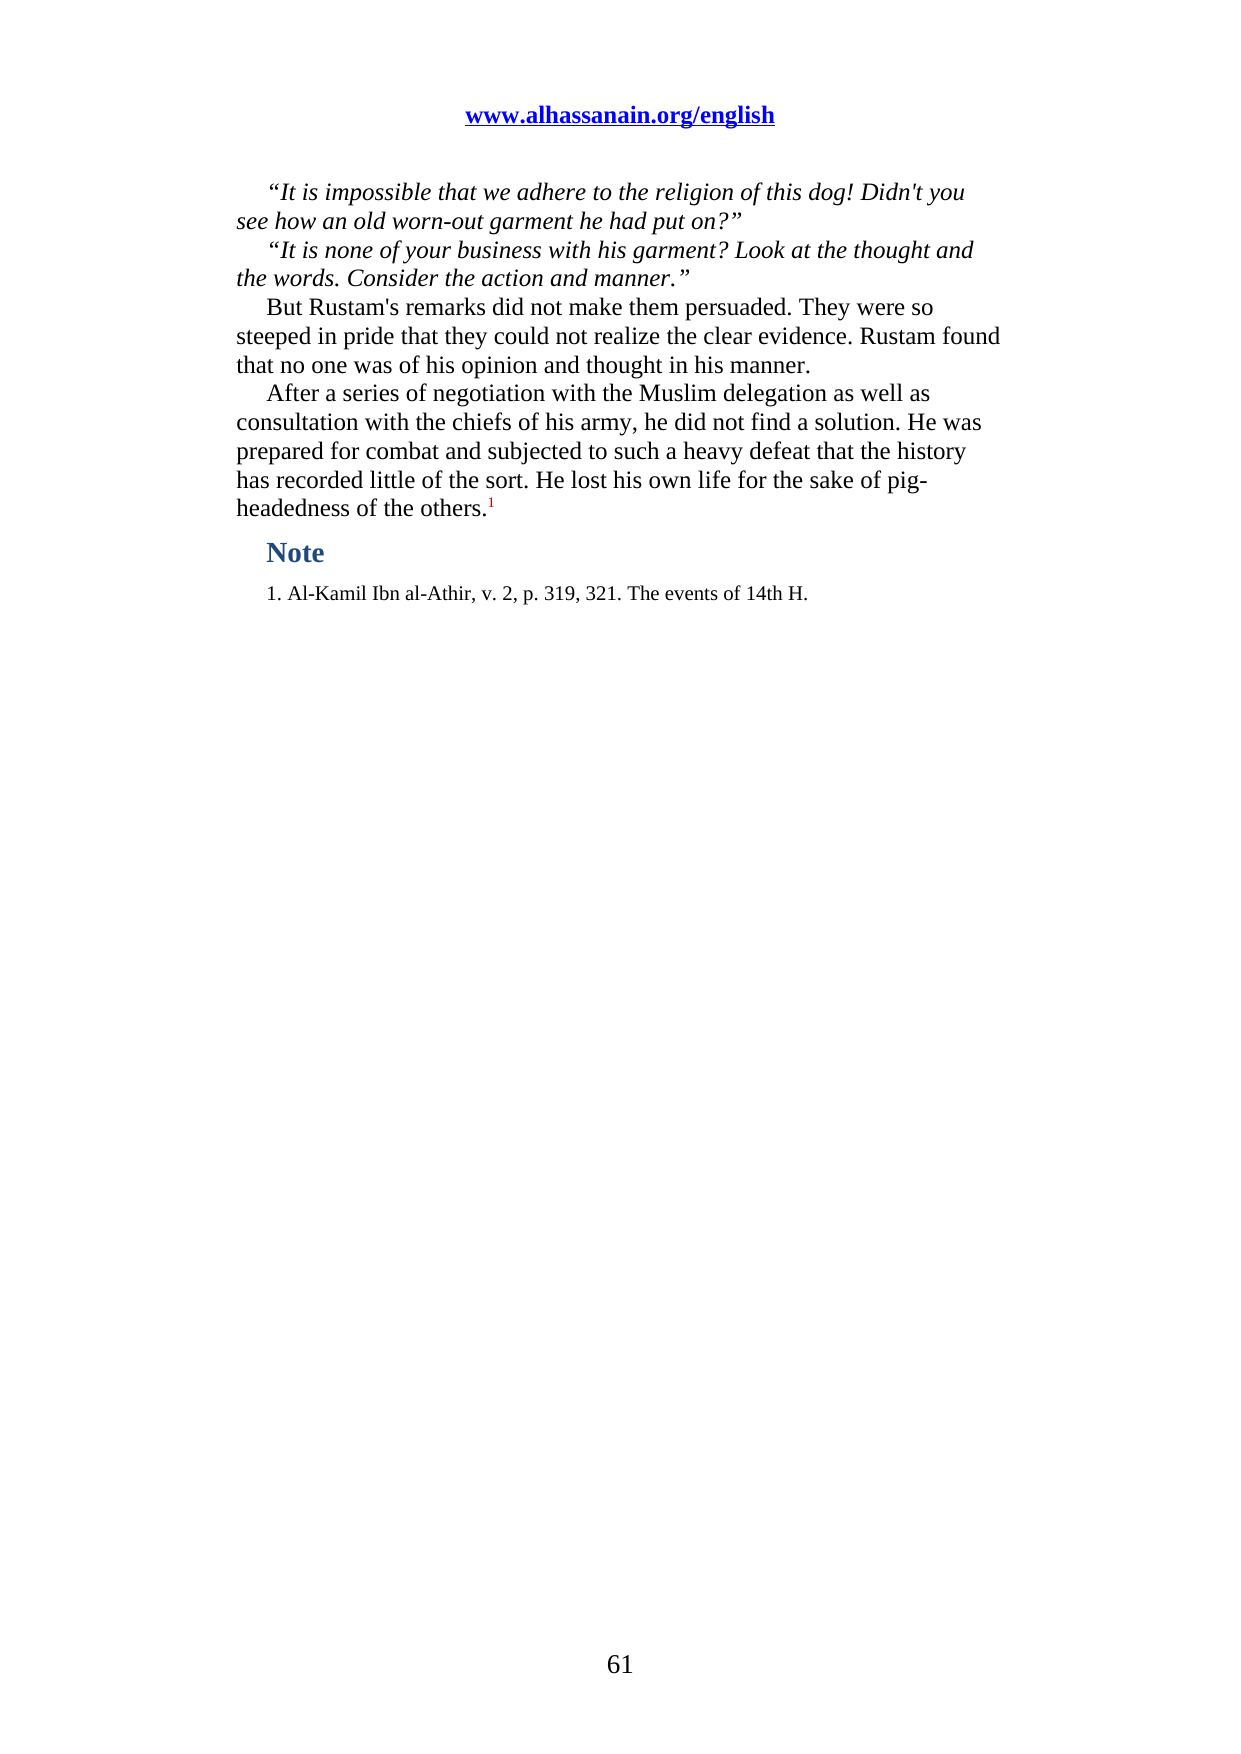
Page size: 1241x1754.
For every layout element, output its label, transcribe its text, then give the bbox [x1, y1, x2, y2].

text But Rustam's remarks did not make them persuaded. They were so steeped in pride that they could not realize the clear evidence. Rustam found that no one was of his opinion and thought in his manner. [236, 292, 1004, 378]
text After a series of negotiation with the Muslim delegation as well as consultation with the chiefs of his army, he did not find a solution. He was prepared for combat and subjected to such a heavy defeat that the history has recorded little of the sort. He lost his own life for the sake of pig-headedness of the others.1 [236, 378, 1004, 522]
text 1. Al-Kamil Ibn al-Athir, v. 2, p. 319, 321. The events of 14th H. [236, 581, 1004, 605]
subtitle Note [236, 535, 1004, 568]
text “It is impossible that we adhere to the religion of this dog! Didn't you see how an old worn-out garment he had put on?” [236, 177, 1004, 235]
text “It is none of your business with his garment? Look at the thought and the words. Consider the action and manner.” [236, 235, 1004, 292]
